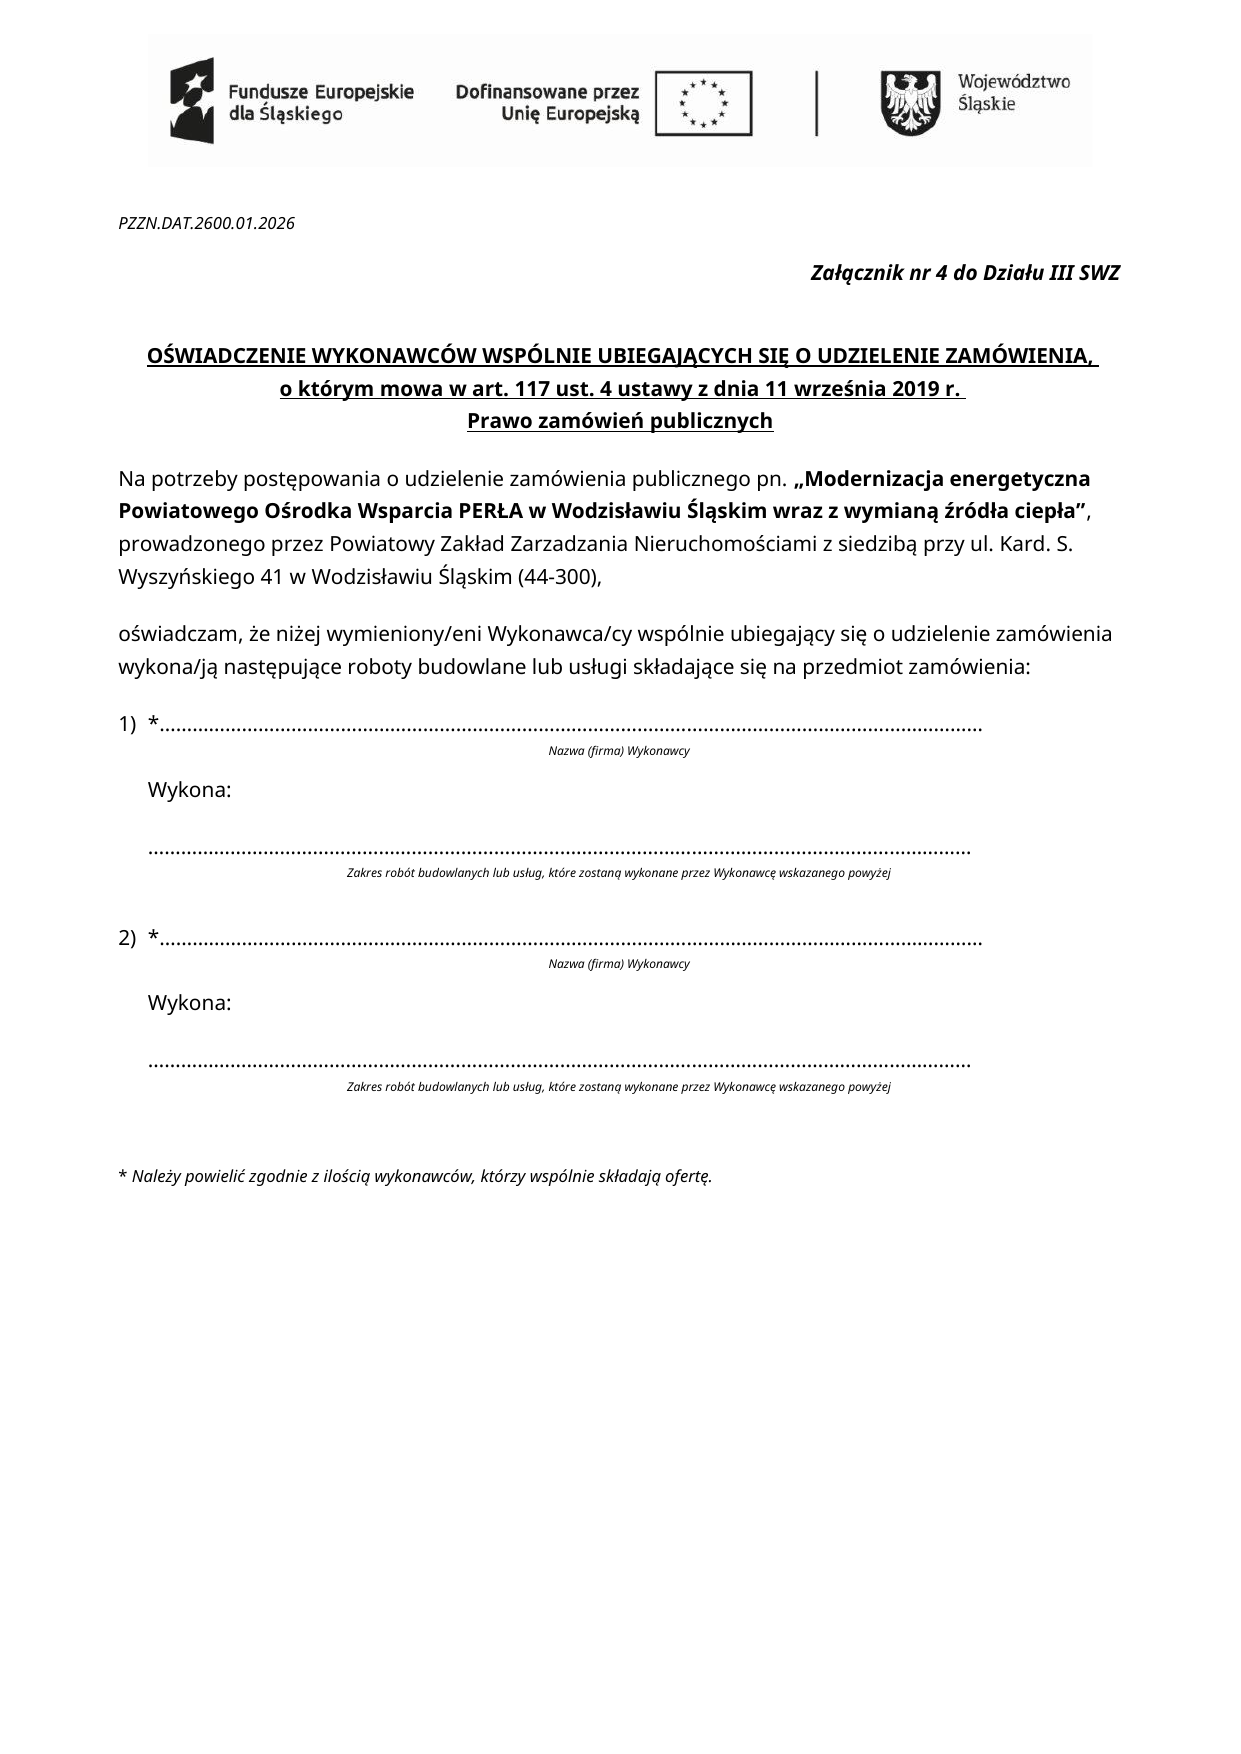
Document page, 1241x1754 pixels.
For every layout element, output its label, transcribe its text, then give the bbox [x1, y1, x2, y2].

text …………………………………………………………………………………………………………………………………… [148, 1045, 1122, 1074]
list *…………………………………………………………………………………………………………………………………… [118, 709, 1122, 738]
text Wykona: [148, 988, 1122, 1016]
text * Należy powielić zgodnie z ilością wykonawców, którzy wspólnie składają ofertę. [118, 1165, 1122, 1187]
text Prawo zamówień publicznych [118, 406, 1122, 435]
text OŚWIADCZENIE WYKONAWCÓW WSPÓLNIE UBIEGAJĄCYCH SIĘ O UDZIELENIE ZAMÓWIENIA, [118, 341, 1122, 369]
list *…………………………………………………………………………………………………………………………………… [118, 923, 1122, 951]
text Wykona: [148, 775, 1122, 803]
text Zakres robót budowlanych lub usług, które zostaną wykonane przez Wykonawcę wskazanego powyżej [118, 865, 1122, 893]
picture [147, 34, 1093, 167]
text …………………………………………………………………………………………………………………………………… [148, 832, 1122, 861]
text Nazwa (firma) Wykonawcy [118, 955, 1122, 984]
text Zakres robót budowlanych lub usług, które zostaną wykonane przez Wykonawcę wskazanego powyżej [118, 1078, 1122, 1106]
text o którym mowa w art. 117 ust. 4 ustawy z dnia 11 września 2019 r. [118, 374, 1122, 402]
text oświadczam, że niżej wymieniony/eni Wykonawca/cy wspólnie ubiegający się o udzielenie zamówienia wykona/ją następujące roboty budowlane lub usługi składające się na przedmiot zamówienia: [118, 619, 1122, 680]
text Na potrzeby postępowania o udzielenie zamówienia publicznego pn. „Modernizacja energetyczna Powiatowego Ośrodka Wsparcia PERŁA w Wodzisławiu Śląskim wraz z wymianą źródła ciepła”, prowadzonego przez Powiatowy Zakład Zarzadzania Nieruchomościami z siedzibą przy ul. Kard. S. Wyszyńskiego 41 w Wodzisławiu Śląskim (44-300), [118, 464, 1122, 590]
text Nazwa (firma) Wykonawcy [118, 742, 1122, 771]
text Załącznik nr 4 do Działu III SWZ [118, 258, 1122, 287]
